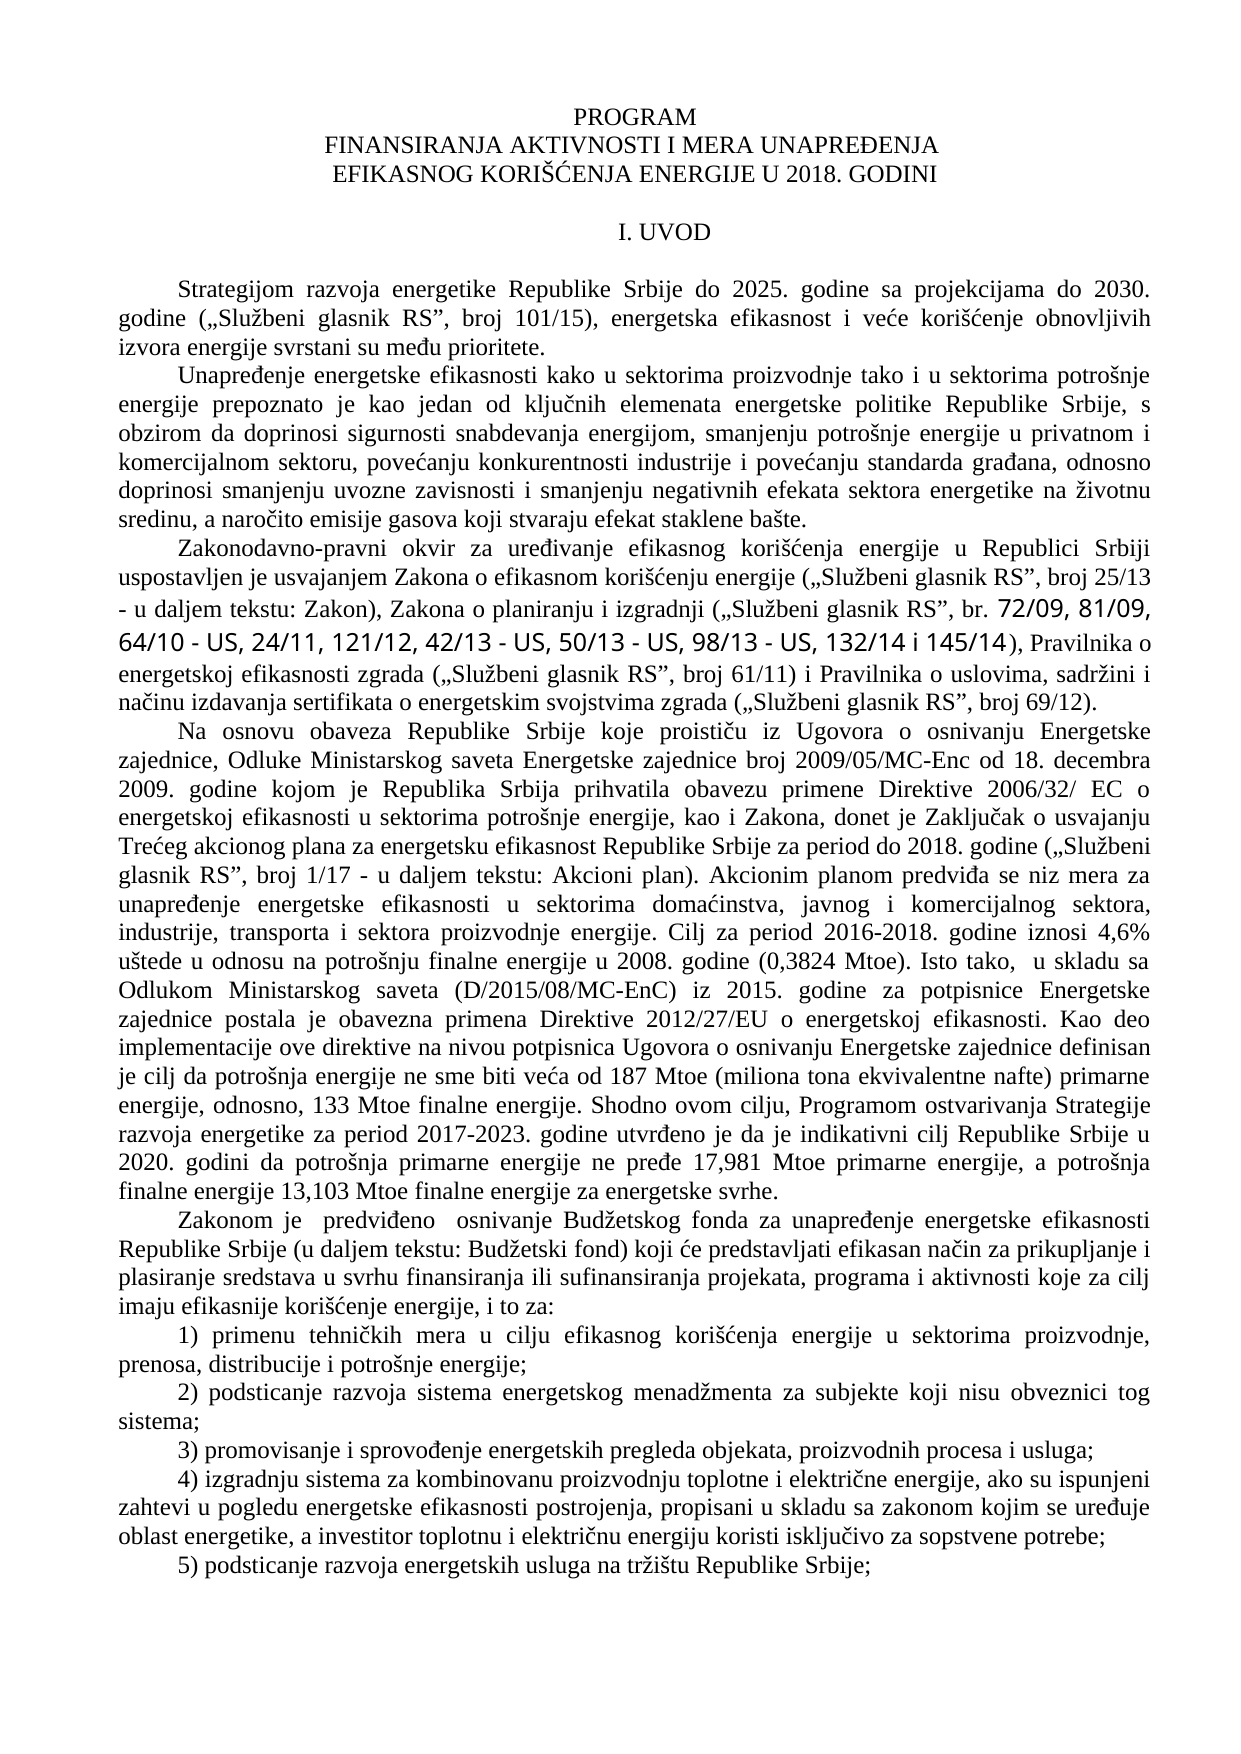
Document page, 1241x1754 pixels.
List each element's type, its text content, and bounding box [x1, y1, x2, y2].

text 5) podsticanje razvoja energetskih usluga na tržištu Republike Srbije; [118, 1550, 1152, 1579]
text Strategijom razvoja energetike Republike Srbije do 2025. godine sa projekcijama do 2030. godine („Službeni glasnik RS”, broj 101/15), energetska efikasnost i veće korišćenje obnovljivih izvora energije svrstani su među prioritete. [118, 274, 1152, 361]
text PROGRAM FINANSIRANJA AKTIVNOSTI I MERA UNAPREĐENJA EFIKASNOG KORIŠĆENJA ENERGIJE U 2018. GODINI [118, 102, 1152, 188]
text 4) izgradnju sistema za kombinovanu proizvodnju toplotne i električne energije, ako su ispunjeni zahtevi u pogledu energetske efikasnosti postrojenja, propisani u skladu sa zakonom kojim se uređuje oblast energetike, a investitor toplotnu i električnu energiju koristi isključivo za sopstvene potrebe; [118, 1464, 1152, 1550]
text 3) promovisanje i sprovođenje energetskih pregleda objekata, proizvodnih procesa i usluga; [118, 1435, 1152, 1464]
text Zakonom je predviđeno osnivanje Budžetskog fonda za unapređenje energetske efikasnosti Republike Srbije (u daljem tekstu: Budžetski fond) koji će predstavljati efikasan način za prikupljanje i plasiranje sredstava u svrhu finansiranja ili sufinansiranja projekata, programa i aktivnosti koje za cilj imaju efikasnije korišćenje energije, i to za: [118, 1205, 1152, 1320]
text Zakonodavno-pravni okvir za uređivanje efikasnog korišćenja energije u Republici Srbiji uspostavljen je usvajanjem Zakona o efikasnom korišćenju energije („Službeni glasnik RS”, broj 25/13 - u daljem tekstu: Zakon), Zakona o planiranju i izgradnji („Službeni glasnik RS”, br. 72/09, 81/09, 64/10 - US, 24/11, 121/12, 42/13 - US, 50/13 - US, 98/13 - US, 132/14 i 145/14), Pravilnika o energetskoj efikasnosti zgrada („Službeni glasnik RS”, broj 61/11) i Pravilnika o uslovima, sadržini i načinu izdavanja sertifikata o energetskim svojstvima zgrada („Službeni glasnik RS”, broj 69/12). [118, 533, 1152, 716]
text I. UVOD [118, 217, 1152, 246]
text Unapređenje energetske efikasnosti kako u sektorima proizvodnje tako i u sektorima potrošnje energije prepoznato je kao jedan od ključnih elemenata energetske politike Republike Srbije, s obzirom da doprinosi sigurnosti snabdevanja energijom, smanjenju potrošnje energije u privatnom i komercijalnom sektoru, povećanju konkurentnosti industrije i povećanju standarda građana, odnosno doprinosi smanjenju uvozne zavisnosti i smanjenju negativnih efekata sektora energetike na životnu sredinu, a naročito emisije gasova koji stvaraju efekat staklene bašte. [118, 361, 1152, 533]
text 1) primenu tehničkih mera u cilju efikasnog korišćenja energije u sektorima proizvodnje, prenosa, distribucije i potrošnje energije; [118, 1320, 1152, 1377]
text 2) podsticanje razvoja sistema energetskog menadžmenta za subjekte koji nisu obveznici tog sistema; [118, 1377, 1152, 1435]
text Na osnovu obaveza Republike Srbije koje proističu iz Ugovora o osnivanju Energetske zajednice, Odluke Ministarskog saveta Energetske zajednice broj 2009/05/MC-Enc od 18. decembra 2009. godine kojom je Republika Srbija prihvatila obavezu primene Direktive 2006/32/ EC o energetskoj efikasnosti u sektorima potrošnje energije, kao i Zakona, donet je Zaključak o usvajanju Trećeg akcionog plana za energetsku efikasnost Republike Srbije za period do 2018. godine („Službeni glasnik RS”, broj 1/17 - u daljem tekstu: Akcioni plan). Akcionim planom predviđa se niz mera za unapređenje energetske efikasnosti u sektorima domaćinstva, javnog i komercijalnog sektora, industrije, transporta i sektora proizvodnje energije. Cilj za period 2016-2018. godine iznosi 4,6% uštede u odnosu na potrošnju finalne energije u 2008. godine (0,3824 Mtoe). Isto tako, u skladu sa Odlukom Ministarskog saveta (D/2015/08/MC-EnC) iz 2015. godine za potpisnice Energetske zajednice postala je obavezna primena Direktive 2012/27/EU o energetskoj efikasnosti. Kao deo implementacije ove direktive na nivou potpisnica Ugovora o osnivanju Energetske zajednice definisan je cilj da potrošnja energije ne sme biti veća od 187 Mtoe (miliona tona ekvivalentne nafte) primarne energije, odnosno, 133 Mtoe finalne energije. Shodno ovom cilju, Programom ostvarivanja Strategije razvoja energetike za period 2017-2023. godine utvrđeno je da je indikativni cilj Republike Srbije u 2020. godini da potrošnja primarne energije ne pređe 17,981 Mtoe primarne energije, a potrošnja finalne energije 13,103 Mtoe finalne energije za energetske svrhe. [118, 716, 1152, 1205]
